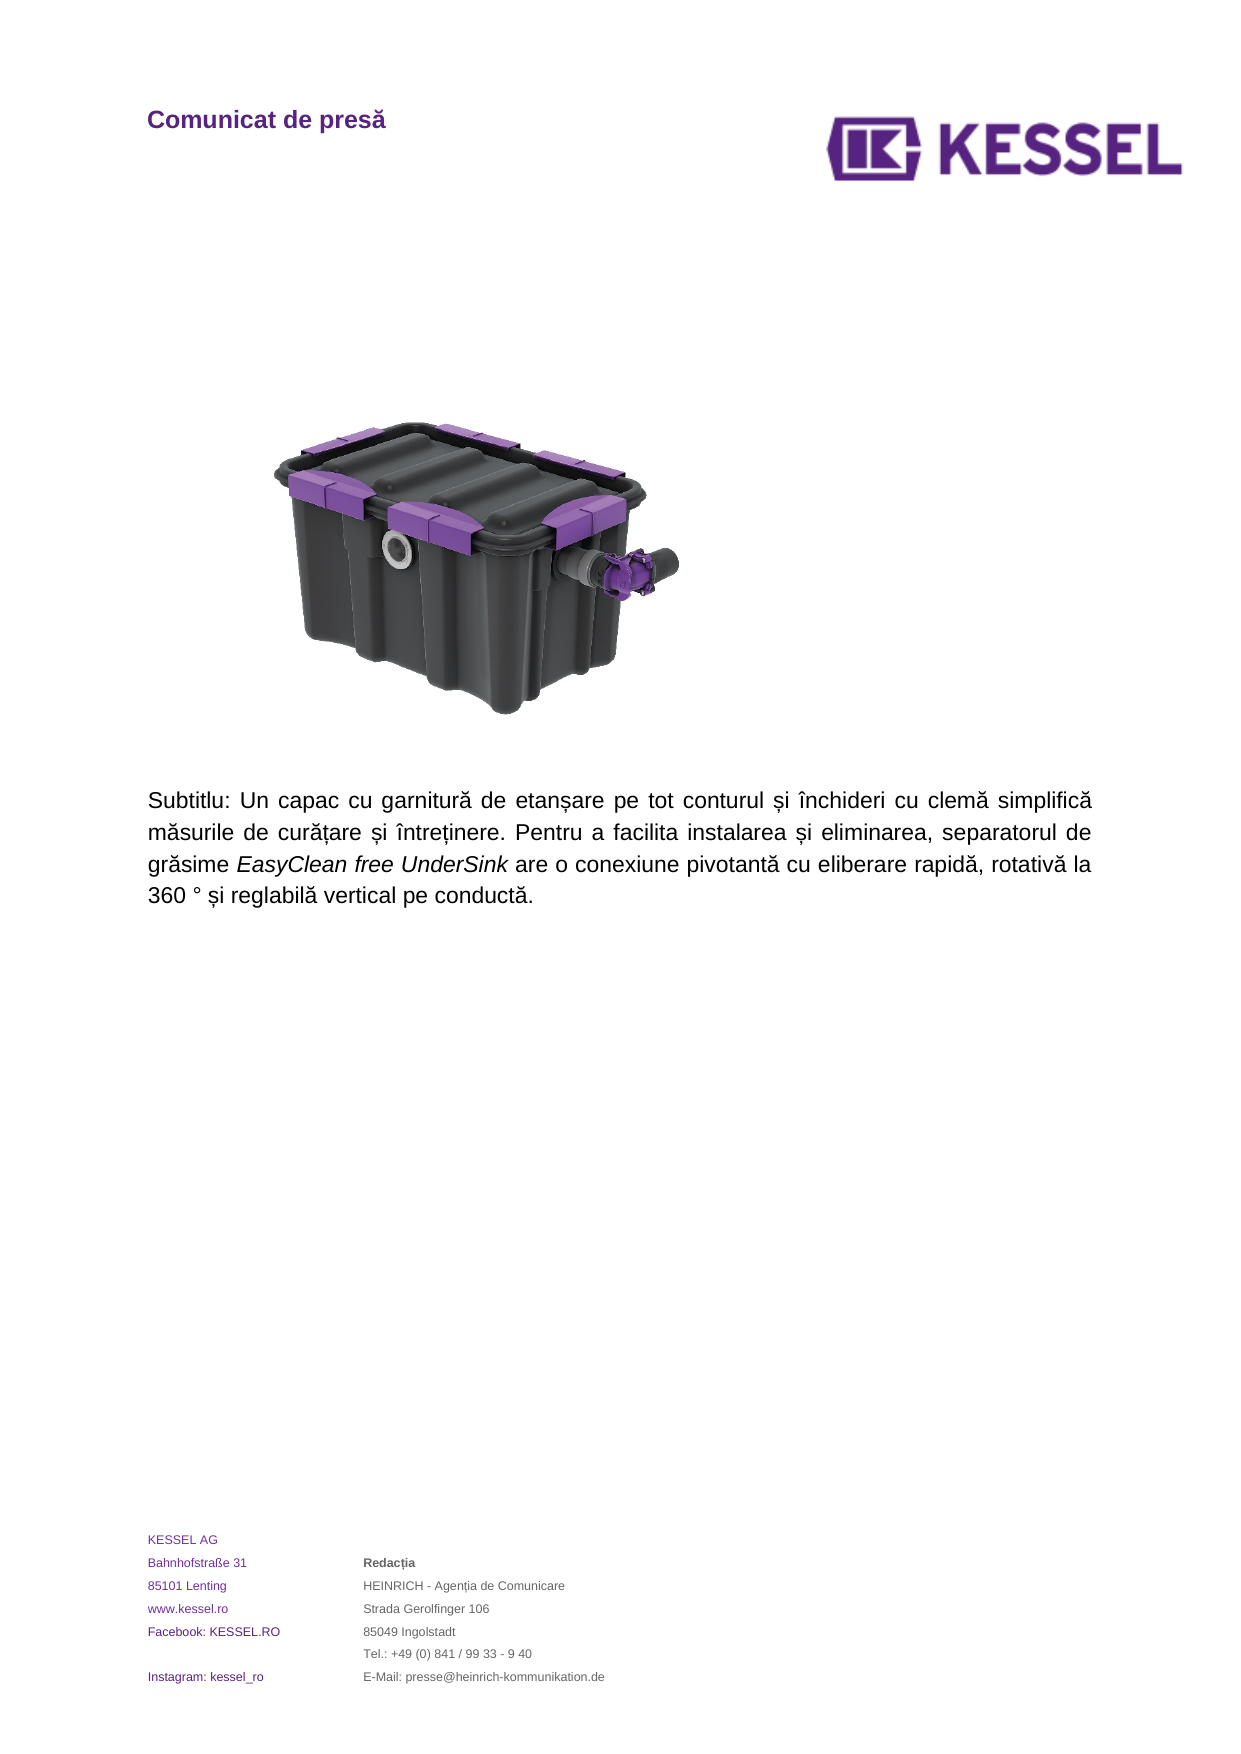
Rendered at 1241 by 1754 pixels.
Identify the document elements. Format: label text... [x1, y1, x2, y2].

picture [147, 328, 791, 783]
text Subtitlu: Un capac cu garnitură de etanșare pe tot conturul și închideri cu clemă simplifică măsurile de curățare și întreținere. Pentru a facilita instalarea și eliminarea, separatorul de grăsime EasyClean free UnderSink are o conexiune pivotantă cu eliberare rapidă, rotativă la 360 ° și reglabilă vertical pe conductă. [148, 787, 1092, 908]
